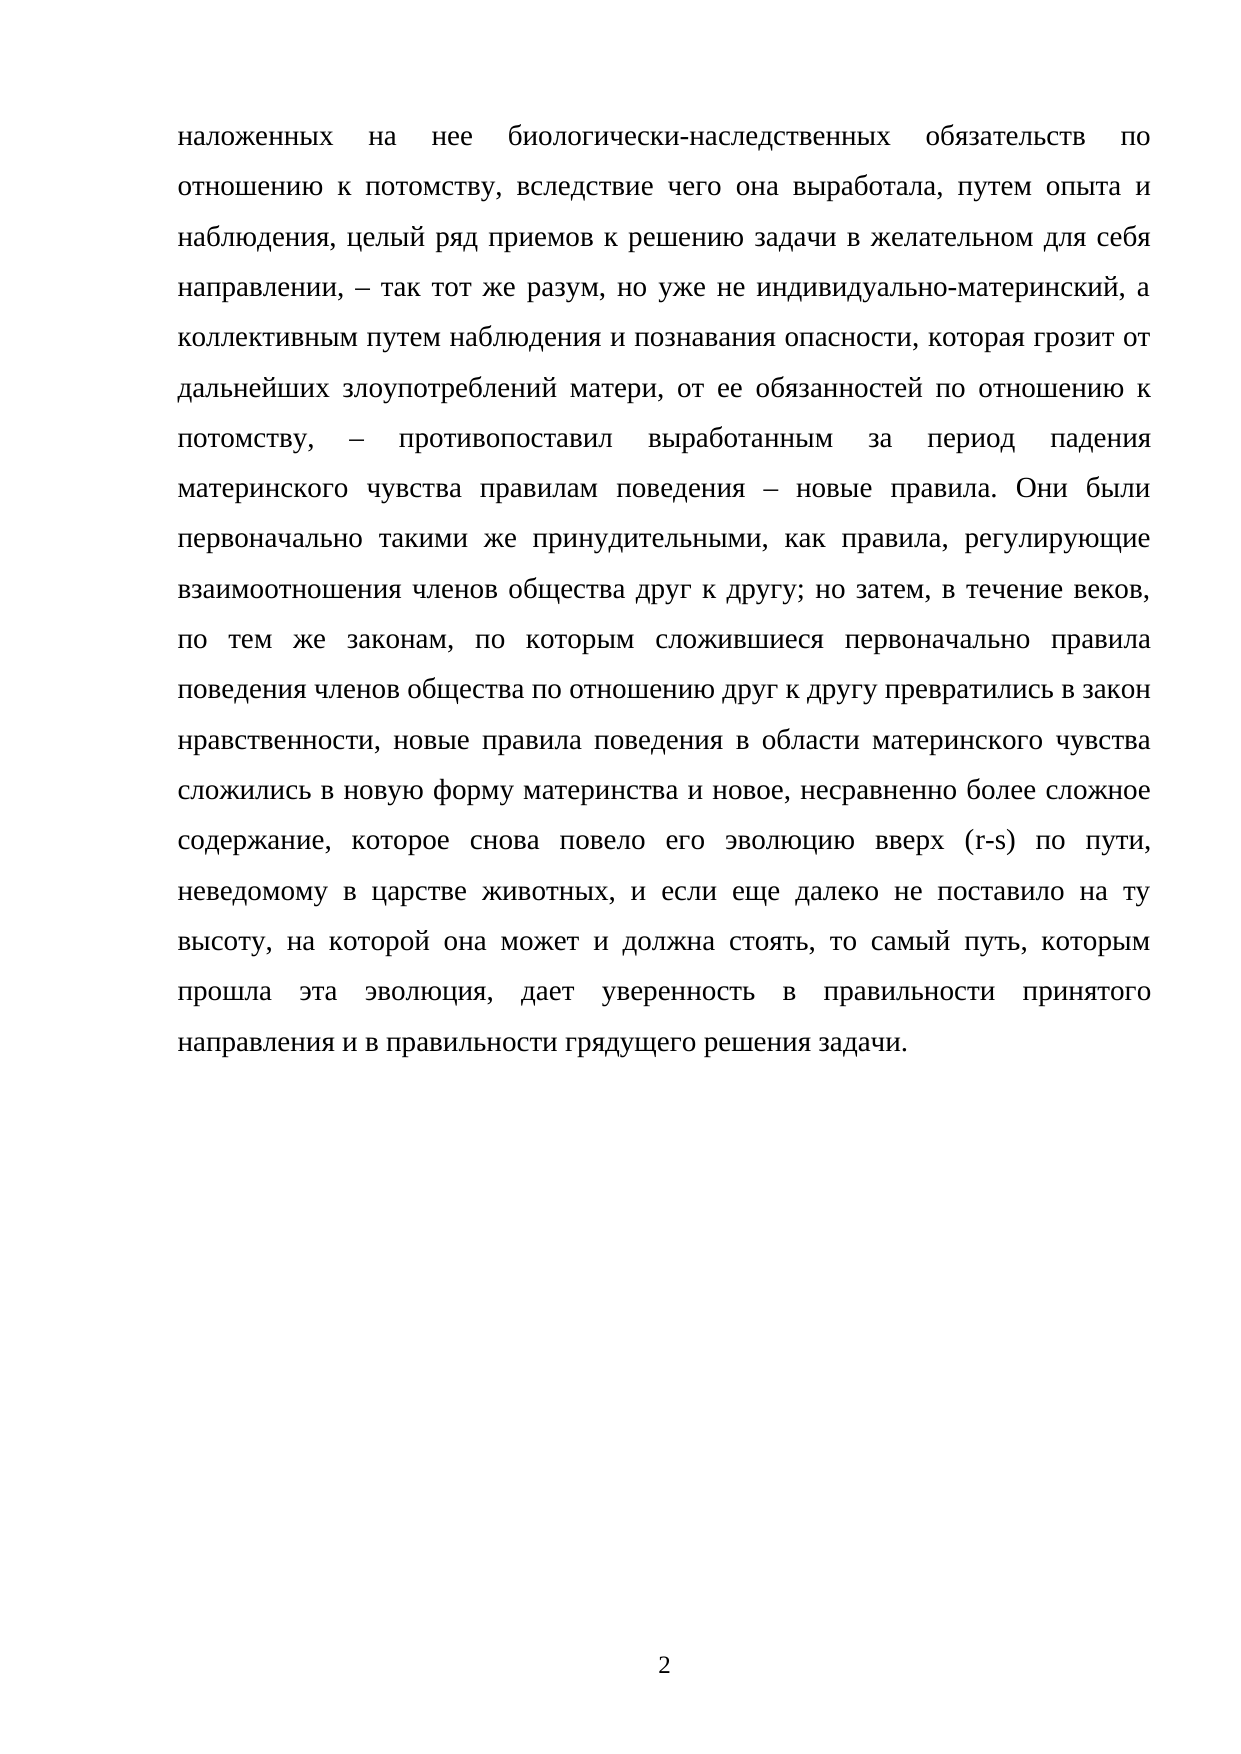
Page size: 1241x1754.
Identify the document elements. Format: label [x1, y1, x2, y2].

text [177, 118, 1152, 1057]
